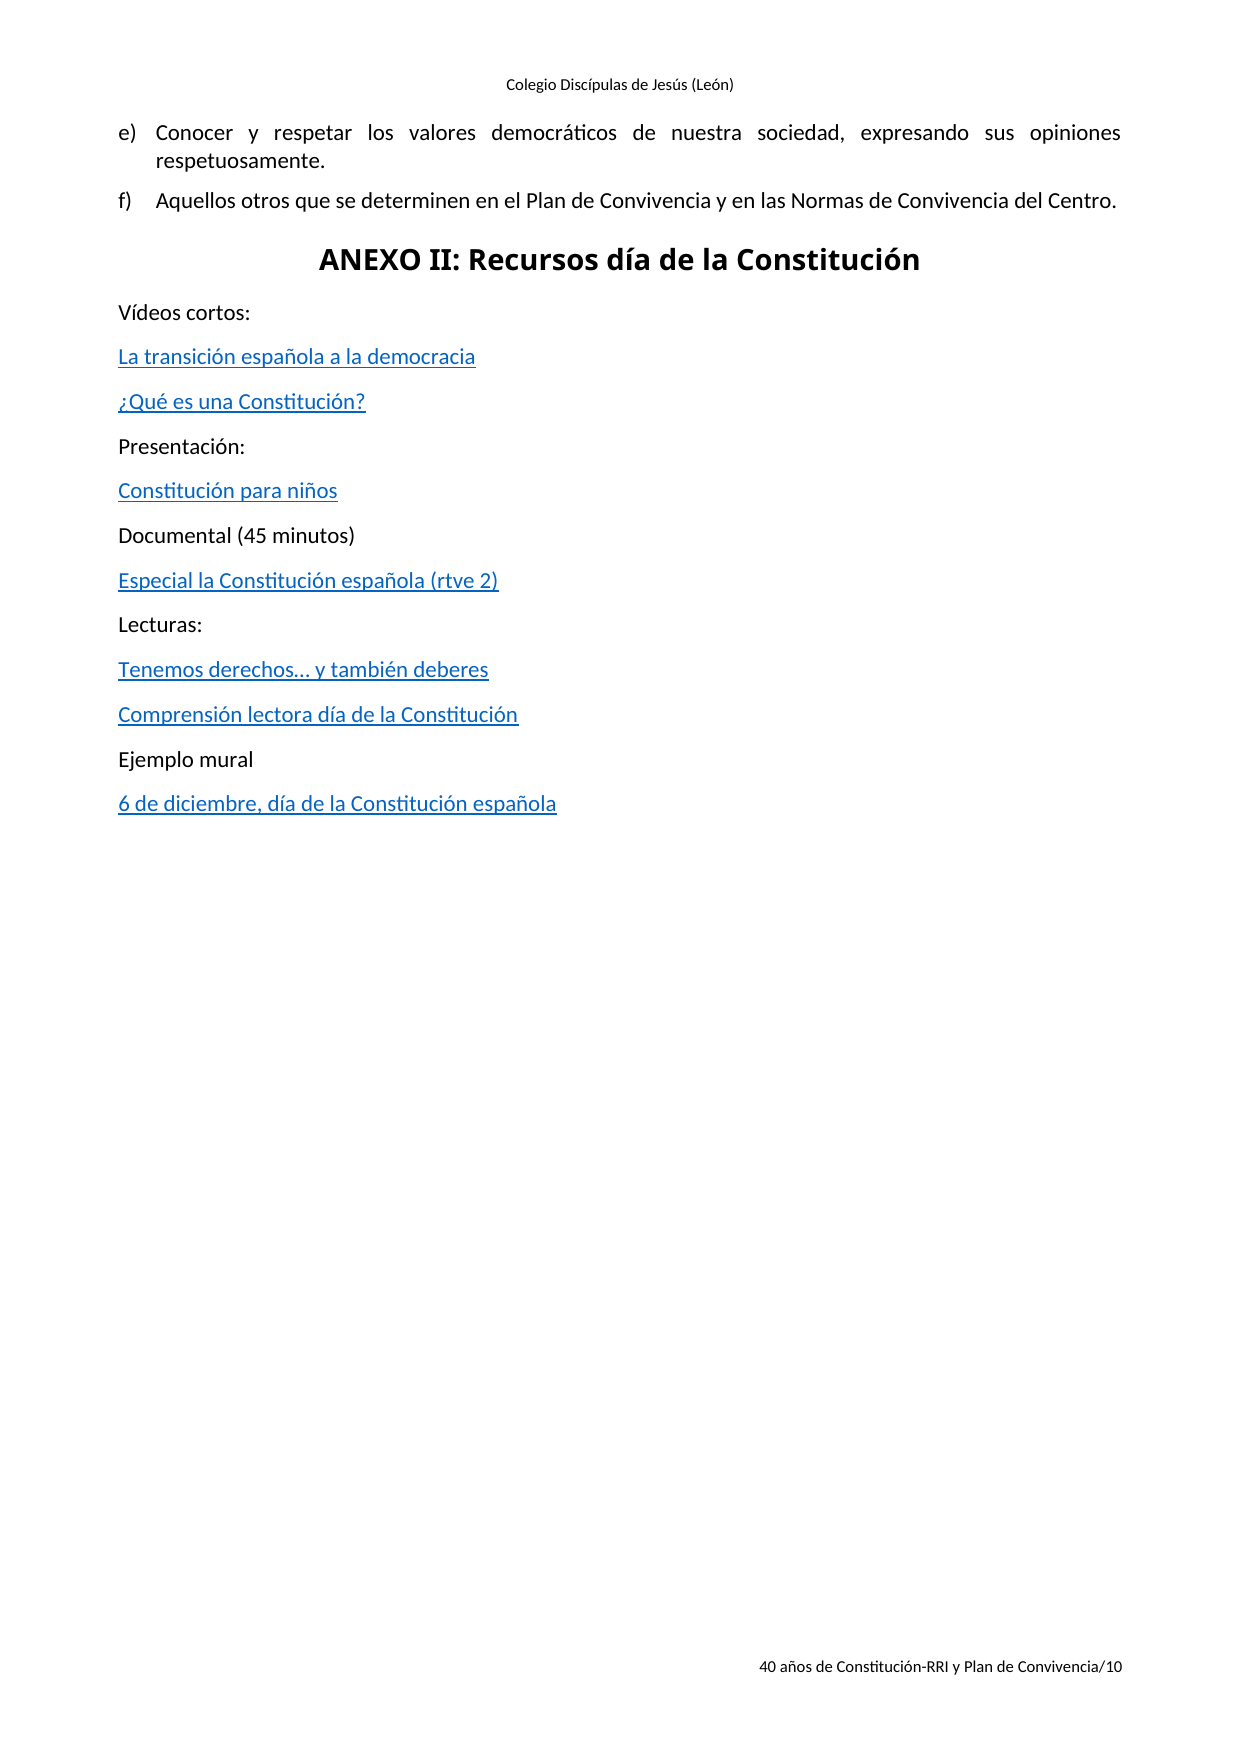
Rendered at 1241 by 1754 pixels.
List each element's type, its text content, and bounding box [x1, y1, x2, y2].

text Ejemplo mural [118, 745, 1122, 773]
text La transición española a la democracia [118, 342, 1122, 371]
text Especial la Constitución española (rtve 2) [118, 566, 1122, 594]
text Presentación: [118, 432, 1122, 460]
text Tenemos derechos… y también deberes [118, 655, 1122, 683]
text Lecturas: [118, 611, 1122, 639]
text 6 de diciembre, día de la Constitución española [118, 789, 1122, 817]
list Aquellos otros que se determinen en el Plan de Convivencia y en las Normas de Convivencia del Centro. [118, 187, 1122, 215]
subtitle ANEXO II: Recursos día de la Constitución [118, 240, 1122, 279]
text ¿Qué es una Constitución? [118, 387, 1122, 415]
text Comprensión lectora día de la Constitución [118, 700, 1122, 728]
list Conocer y respetar los valores democráticos de nuestra sociedad, expresando sus opiniones respetuosamente. [118, 118, 1122, 174]
text Vídeos cortos: [118, 298, 1122, 326]
text Constitución para niños [118, 477, 1122, 504]
text Documental (45 minutos) [118, 521, 1122, 549]
